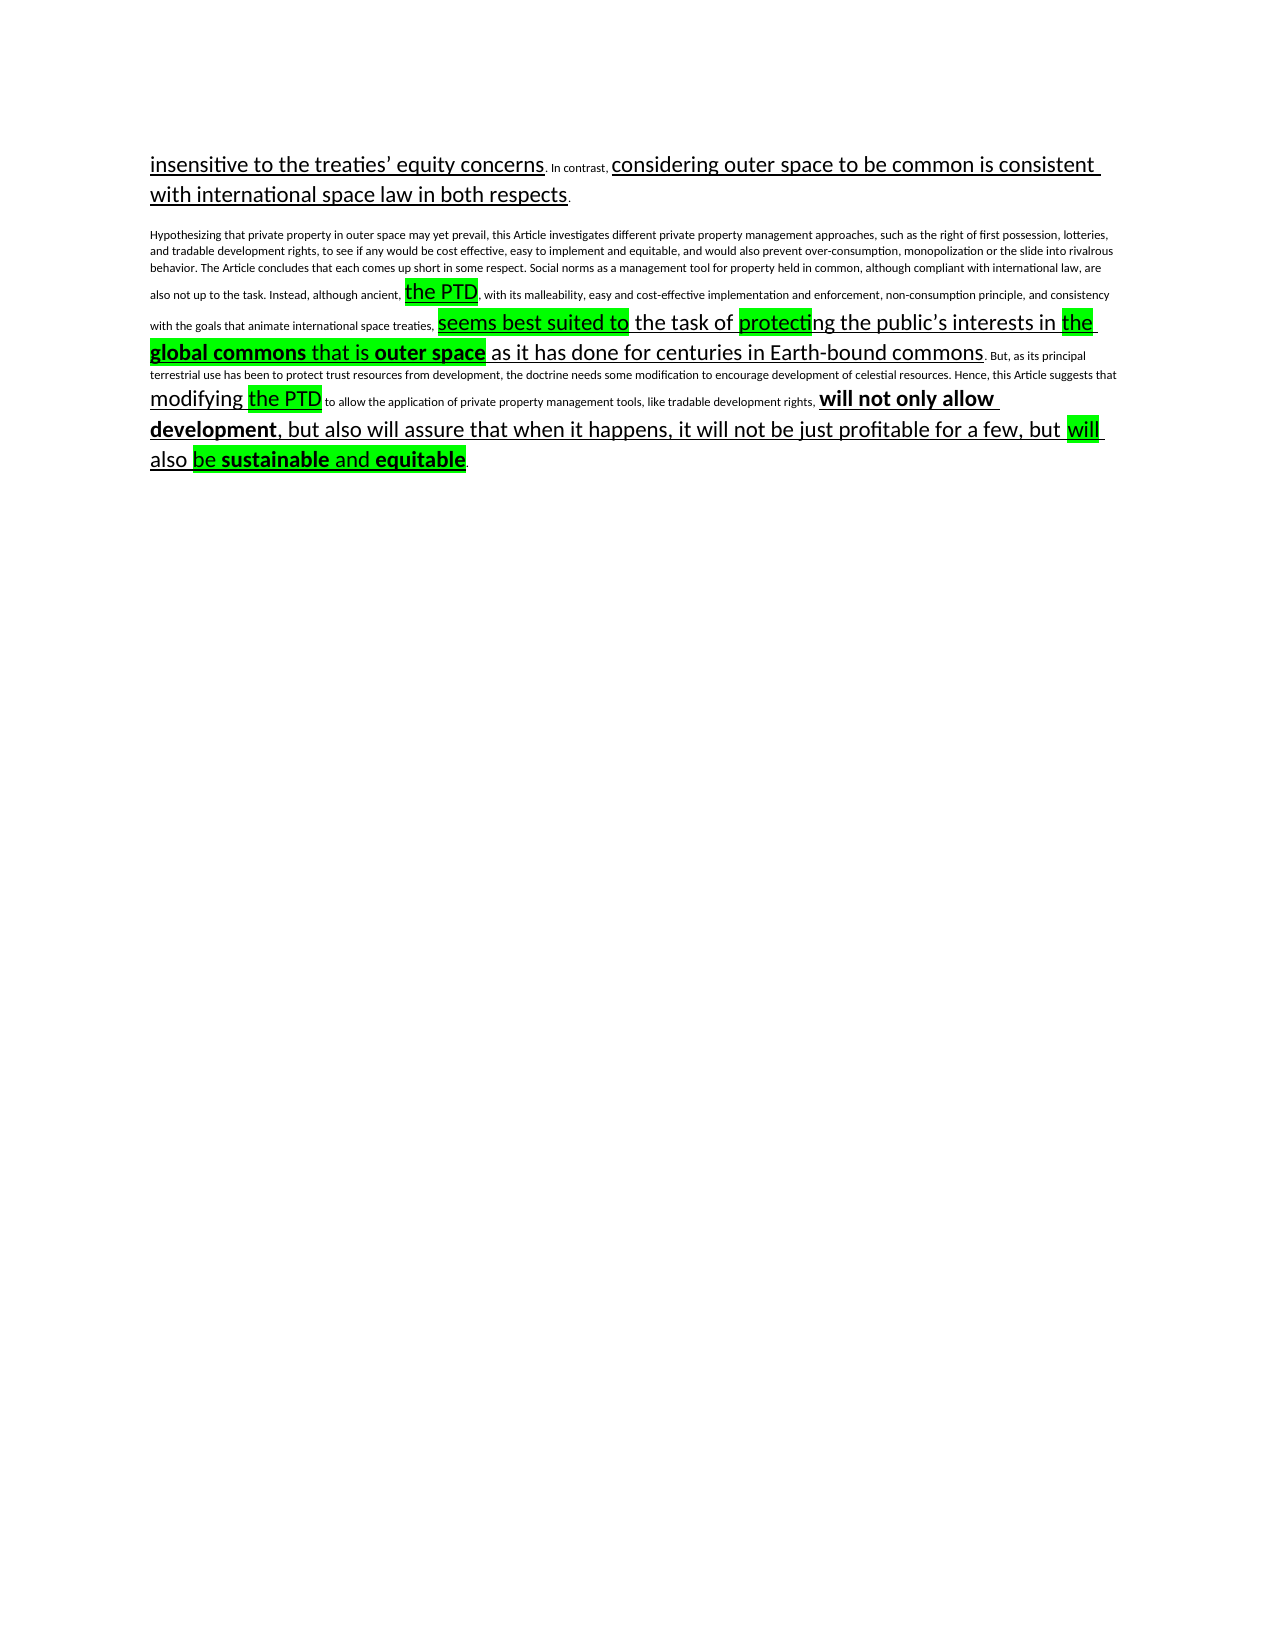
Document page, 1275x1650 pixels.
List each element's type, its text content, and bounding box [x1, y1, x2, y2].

text Hypothesizing that private property in outer space may yet prevail, this Article investigates different private property management approaches, such as the right of first possession, lotteries, and tradable development rights, to see if any would be cost effective, easy to implement and equitable, and would also prevent over-consumption, monopolization or the slide into rivalrous behavior. The Article concludes that each comes up short in some respect. Social norms as a management tool for property held in common, although compliant with international law, are also not up to the task. Instead, although ancient, the PTD, with its malleability, easy and cost-effective implementation and enforcement, non-consumption principle, and consistency with the goals that animate international space treaties, seems best suited to the task of protecting the public’s interests in the global commons that is outer space as it has done for centuries in Earth-bound commons. But, as its principal terrestrial use has been to protect trust resources from development, the doctrine needs some modification to encourage development of celestial resources. Hence, this Article suggests that modifying the PTD to allow the application of private property management tools, like tradable development rights, will not only allow development, but also will assure that when it happens, it will not be just profitable for a few, but will also be sustainable and equitable. [150, 227, 1125, 473]
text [150, 150, 1125, 208]
